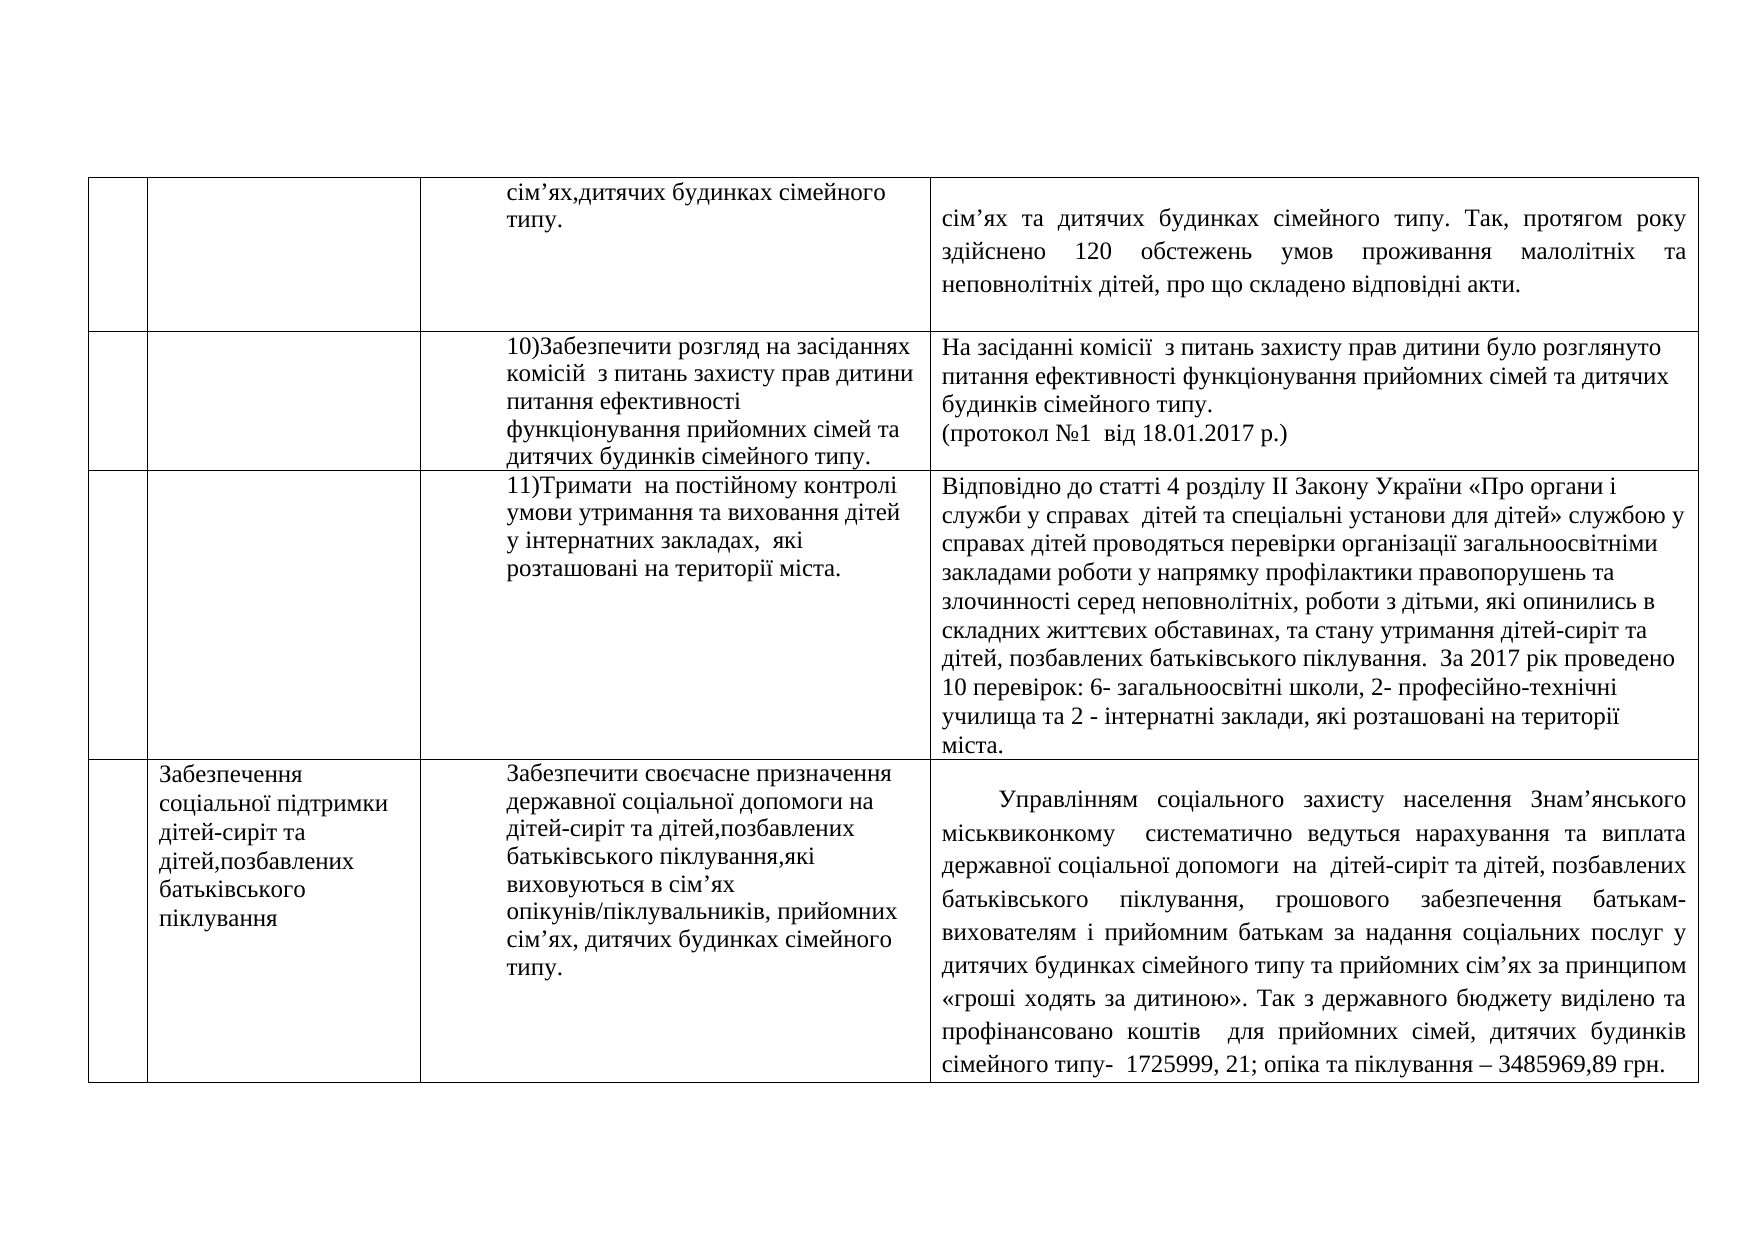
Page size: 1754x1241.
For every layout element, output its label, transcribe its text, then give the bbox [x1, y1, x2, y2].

table_cell Відповідно до статті 4 розділу II Закону України «Про органи і служби у справах дітей та спеціальні установи для дітей» службою у справах дітей проводяться перевірки організації загальноосвітніми закладами роботи у напрямку профілактики правопорушень та злочинності серед неповнолітніх, роботи з дітьми, які опинились в складних життєвих обставинах, та стану утримання дітей-сиріт та дітей, позбавлених батьківського піклування. За 2017 рік проведено 10 перевірок: 6- загальноосвітні школи, 2- професійно-технічні училища та 2 - інтернатні заклади, які розташовані на території міста. [931, 471, 1698, 758]
table_cell [89, 760, 147, 1082]
table_cell [148, 178, 420, 331]
table_cell [148, 471, 420, 758]
table_cell [89, 178, 147, 331]
table_cell На засіданні комісії з питань захисту прав дитини було розглянуто питання ефективності функціонування прийомних сімей та дитячих будинків сімейного типу. (протокол №1 від 18.01.2017 р.) [931, 332, 1698, 470]
table_cell [89, 332, 147, 470]
table_cell 10)Забезпечити розгляд на засіданнях комісій з питань захисту прав дитини питання ефективності функціонування прийомних сімей та дитячих будинків сімейного типу. [421, 332, 930, 470]
table_cell Забезпечення соціальної підтримки дітей-сиріт та дітей,позбавлених батьківського піклування [148, 760, 420, 1082]
table_cell 11)Тримати на постійному контролі умови утримання та виховання дітей у інтернатних закладах, які розташовані на території міста. [421, 471, 930, 758]
table_cell [89, 471, 147, 758]
table_cell Управлінням соціального захисту населення Знам’янського міськвиконкому систематично ведуться нарахування та виплата державної соціальної допомоги на дітей-сиріт та дітей, позбавлених батьківського піклування, грошового забезпечення батькам-вихователям і прийомним батькам за надання соціальних послуг у дитячих будинках сімейного типу та прийомних сім’ях за принципом «гроші ходять за дитиною». Так з державного бюджету виділено та профінансовано коштів для прийомних сімей, дитячих будинків сімейного типу- 1725999, 21; опіка та піклування – 3485969,89 грн. [931, 760, 1698, 1082]
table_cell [931, 178, 1698, 331]
table_cell [148, 332, 420, 470]
table_cell Забезпечити своєчасне призначення державної соціальної допомоги на дітей-сиріт та дітей,позбавлених батьківського піклування,які виховуються в сім’ях опікунів/піклувальників, прийомних сім’ях, дитячих будинках сімейного типу. [421, 760, 930, 1082]
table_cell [421, 178, 930, 331]
